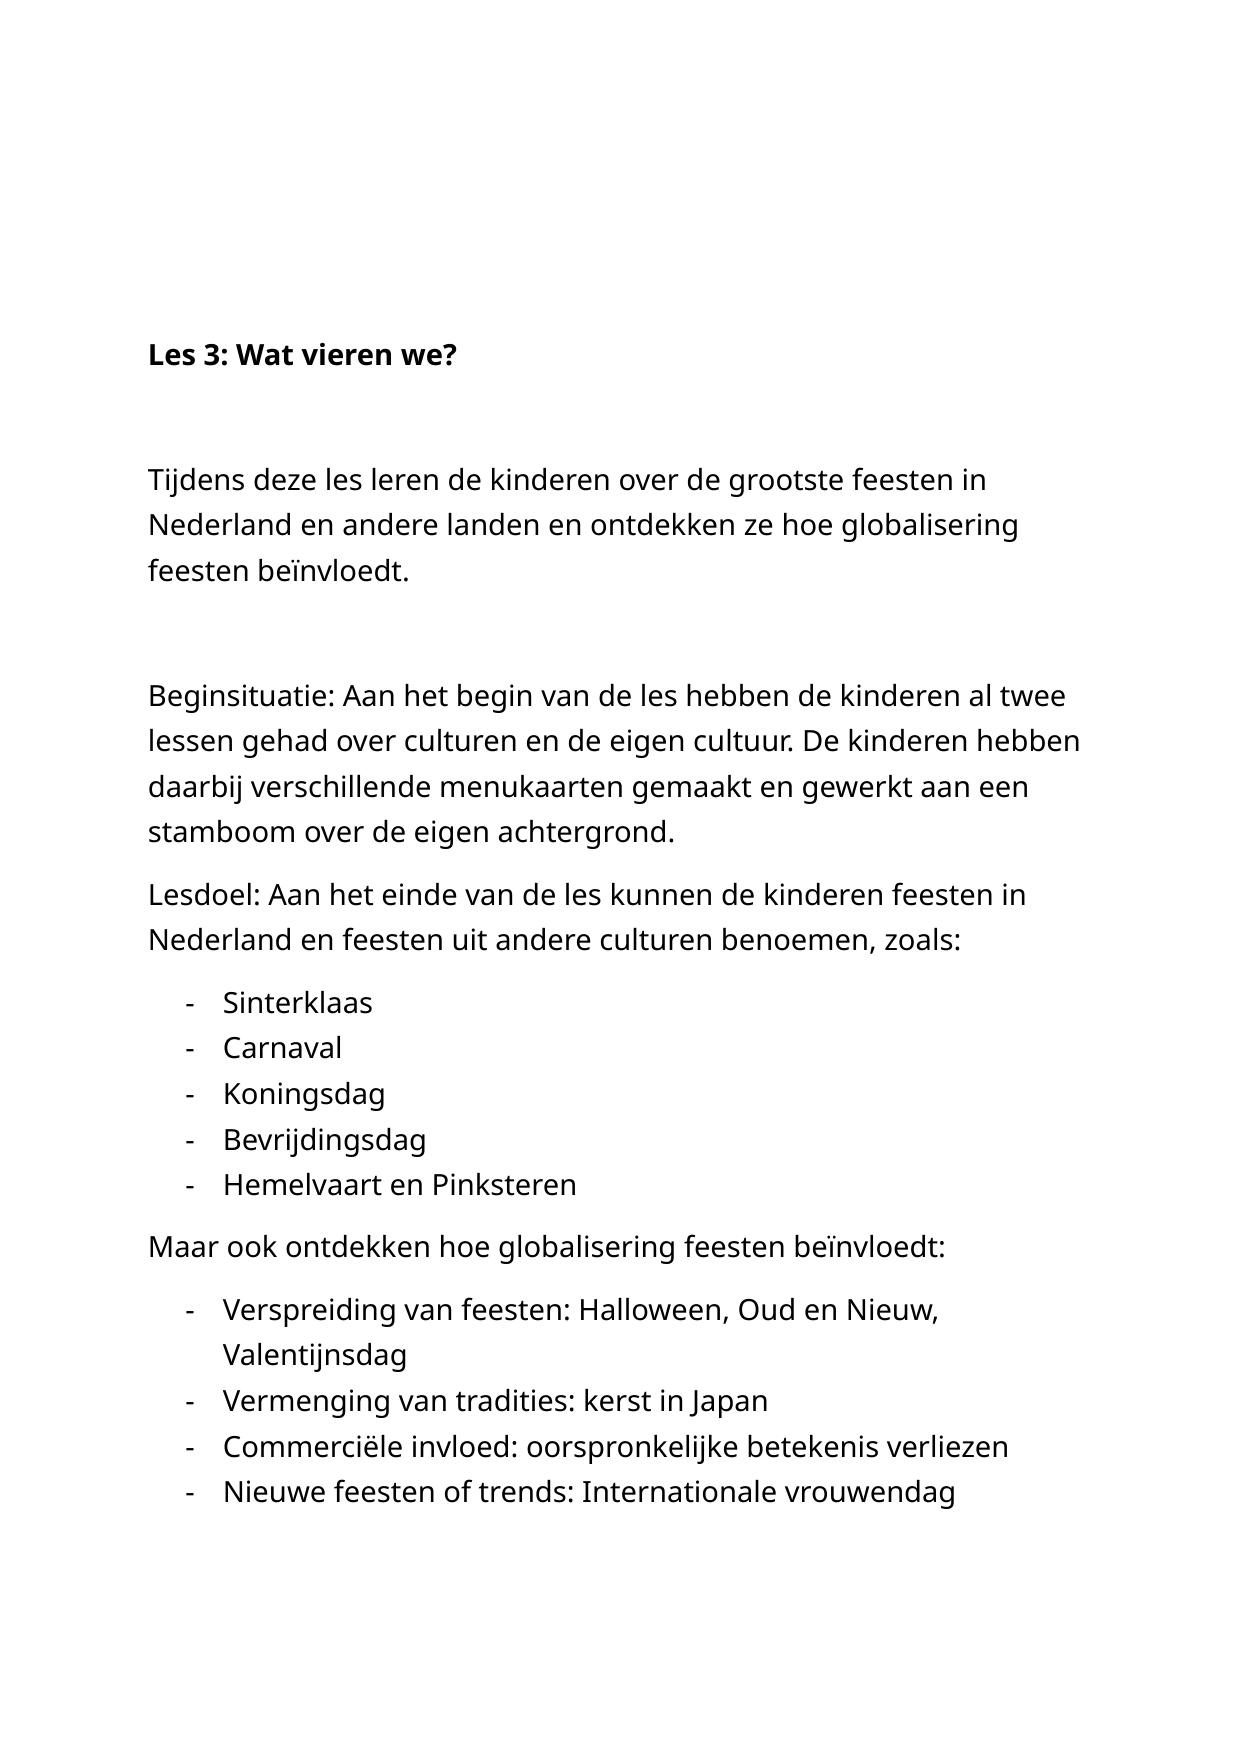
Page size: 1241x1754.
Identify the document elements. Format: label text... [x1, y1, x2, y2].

text Les 3: Wat vieren we? [148, 334, 1093, 374]
list Verspreiding van feesten: Halloween, Oud en Nieuw, Valentijnsdag [185, 1289, 1093, 1374]
list Koningsdag [185, 1073, 1093, 1113]
list Vermenging van tradities: kerst in Japan [185, 1380, 1093, 1420]
list Hemelvaart en Pinksteren [185, 1164, 1093, 1204]
text Tijdens deze les leren de kinderen over de grootste feesten in Nederland en andere landen en ontdekken ze hoe globalisering feesten beïnvloedt. [148, 459, 1093, 590]
text Maar ook ontdekken hoe globalisering feesten beïnvloedt: [148, 1227, 1093, 1266]
list Nieuwe feesten of trends: Internationale vrouwendag [185, 1472, 1093, 1511]
text Lesdoel: Aan het einde van de les kunnen de kinderen feesten in Nederland en feesten uit andere culturen benoemen, zoals: [148, 874, 1093, 959]
list Carnaval [185, 1028, 1093, 1067]
list Commerciële invloed: oorspronkelijke betekenis verliezen [185, 1426, 1093, 1466]
text Beginsituatie: Aan het begin van de les hebben de kinderen al twee lessen gehad over culturen en de eigen cultuur. De kinderen hebben daarbij verschillende menukaarten gemaakt en gewerkt aan een stamboom over de eigen achtergrond. [148, 675, 1093, 851]
list Sinterklaas [185, 982, 1093, 1022]
list Bevrijdingsdag [185, 1119, 1093, 1158]
